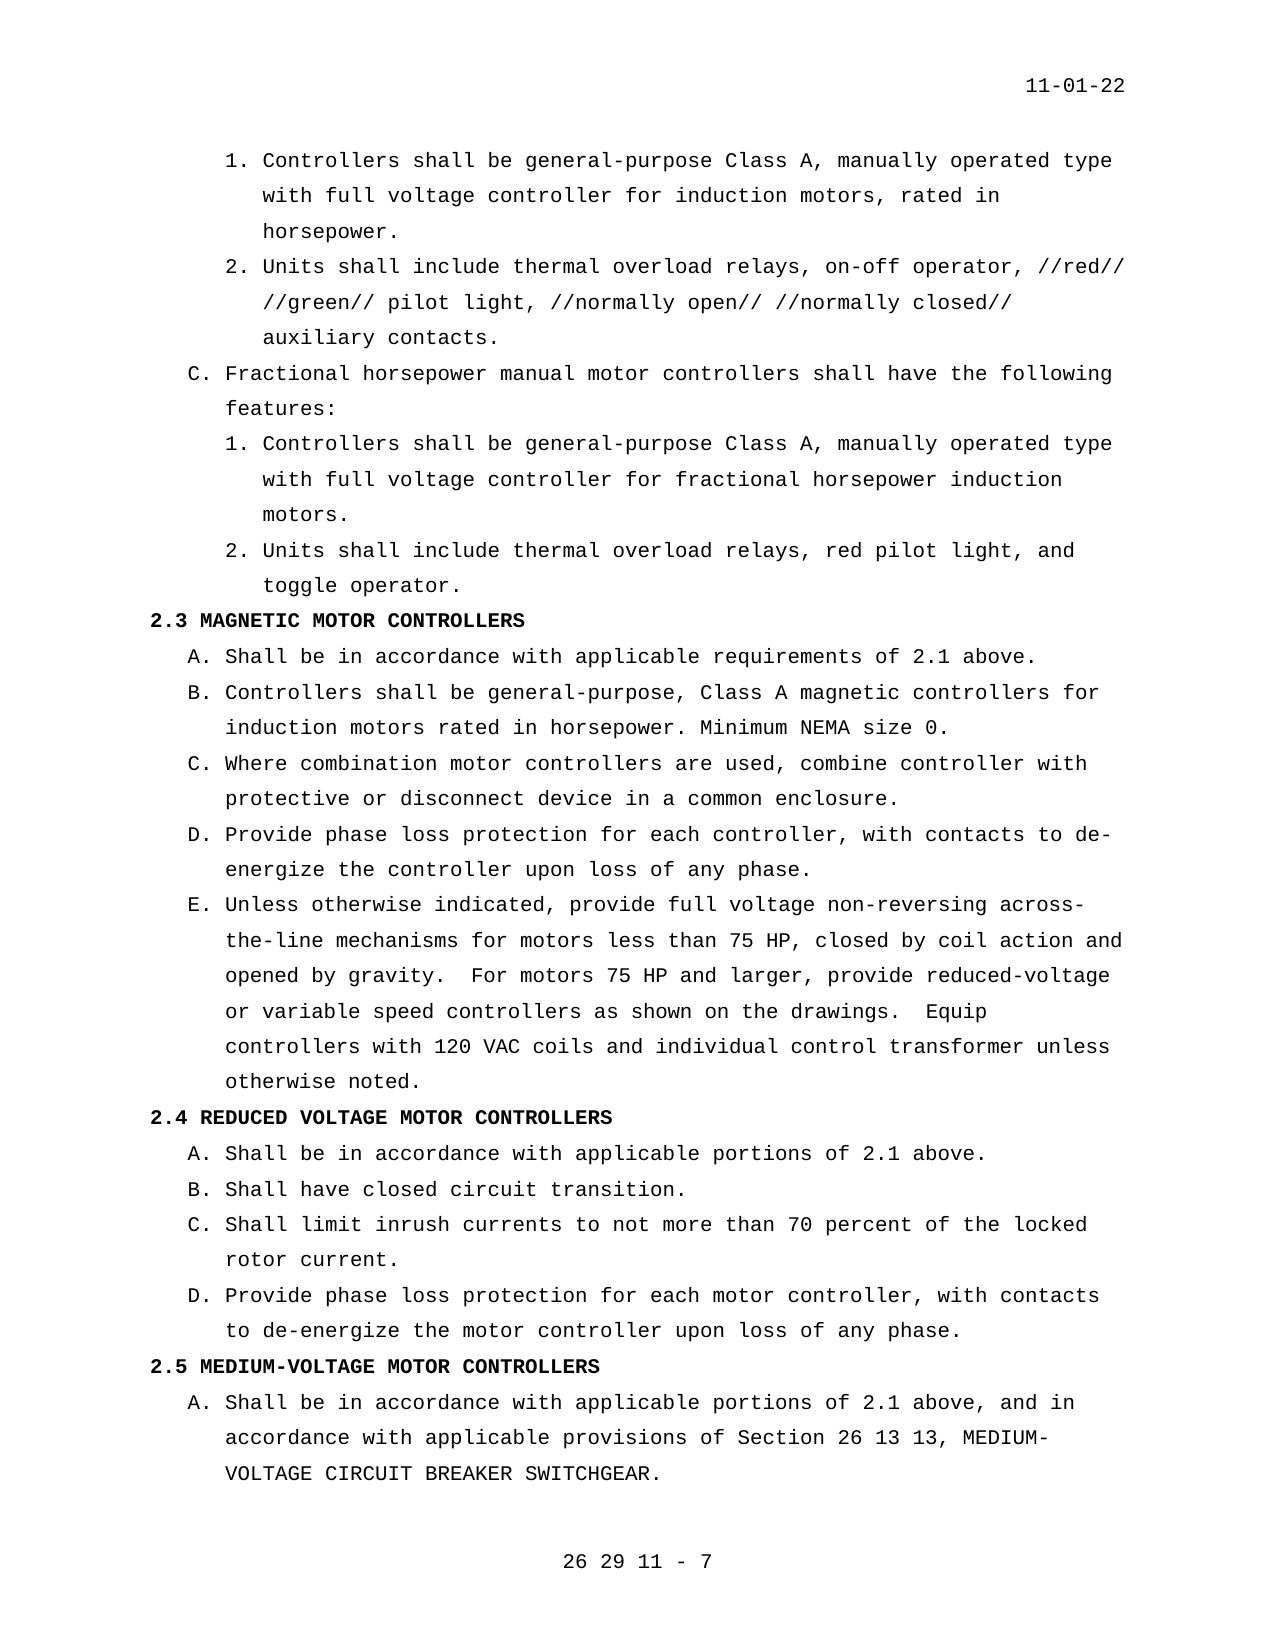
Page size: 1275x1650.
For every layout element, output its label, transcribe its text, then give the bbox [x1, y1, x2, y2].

text E. Unless otherwise indicated, provide full voltage non-reversing across-the-line mechanisms for motors less than 75 HP, closed by coil action and opened by gravity. For motors 75 HP and larger, provide reduced-voltage or variable speed controllers as shown on the drawings. Equip controllers with 120 VAC coils and individual control transformer unless otherwise noted. [187, 894, 1125, 1095]
text B. Shall have closed circuit transition. [187, 1178, 1125, 1202]
text C. Shall limit inrush currents to not more than 70 percent of the locked rotor current. [187, 1214, 1125, 1273]
text 1. Controllers shall be general-purpose Class A, manually operated type with full voltage controller for induction motors, rated in horsepower. [225, 150, 1125, 244]
text 1. Controllers shall be general-purpose Class A, manually operated type with full voltage controller for fractional horsepower induction motors. [225, 433, 1125, 528]
text 2.5 MEDIUM-VOLTAGE MOTOR CONTROLLERS [150, 1356, 1125, 1379]
text A. Shall be in accordance with applicable portions of 2.1 above, and in accordance with applicable provisions of Section 26 13 13, MEDIUM-VOLTAGE CIRCUIT BREAKER SWITCHGEAR. [187, 1392, 1125, 1486]
text B. Controllers shall be general-purpose, Class A magnetic controllers for induction motors rated in horsepower. Minimum NEMA size 0. [187, 682, 1125, 741]
text A. Shall be in accordance with applicable requirements of 2.1 above. [187, 647, 1125, 670]
text D. Provide phase loss protection for each controller, with contacts to de-energize the controller upon loss of any phase. [187, 824, 1125, 883]
text C. Where combination motor controllers are used, combine controller with protective or disconnect device in a common enclosure. [187, 753, 1125, 812]
text 2. Units shall include thermal overload relays, red pilot light, and toggle operator. [225, 539, 1125, 599]
text 2. Units shall include thermal overload relays, on-off operator, //red// //green// pilot light, //normally open// //normally closed// auxiliary contacts. [225, 256, 1125, 351]
text D. Provide phase loss protection for each motor controller, with contacts to de-energize the motor controller upon loss of any phase. [187, 1285, 1125, 1344]
text 2.4 REDUCED VOLTAGE MOTOR CONTROLLERS [150, 1107, 1125, 1131]
text A. Shall be in accordance with applicable portions of 2.1 above. [187, 1143, 1125, 1167]
text C. Fractional horsepower manual motor controllers shall have the following features: [187, 362, 1125, 422]
text 2.3 MAGNETIC MOTOR CONTROLLERS [150, 610, 1125, 634]
